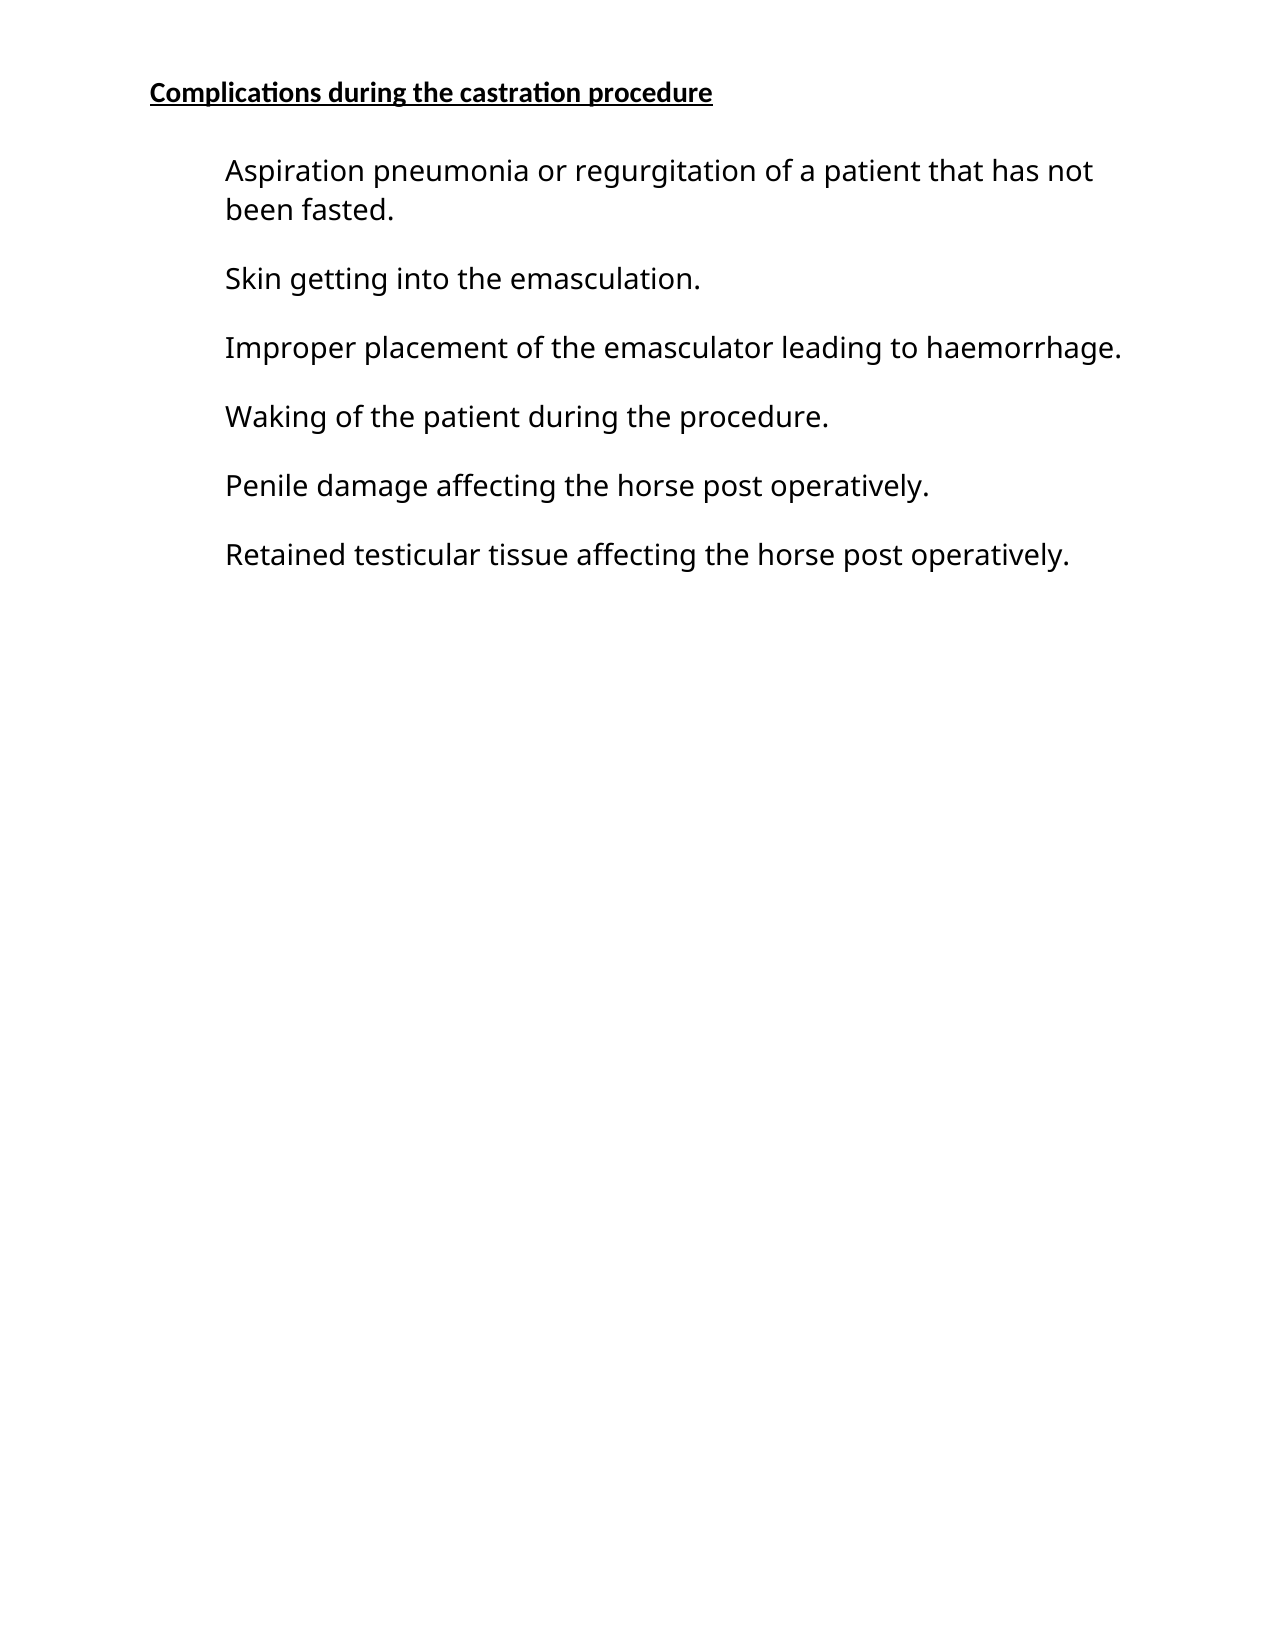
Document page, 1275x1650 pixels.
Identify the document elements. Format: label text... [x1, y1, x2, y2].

text Waking of the patient during the procedure. [225, 396, 1125, 436]
text Aspiration pneumonia or regurgitation of a patient that has not been fasted. [225, 150, 1125, 229]
text Improper placement of the emasculator leading to haemorrhage. [225, 327, 1125, 367]
text Retained testicular tissue affecting the horse post operatively. [225, 534, 1125, 574]
text Penile damage affecting the horse post operatively. [225, 465, 1125, 505]
text Skin getting into the emasculation. [225, 258, 1125, 298]
